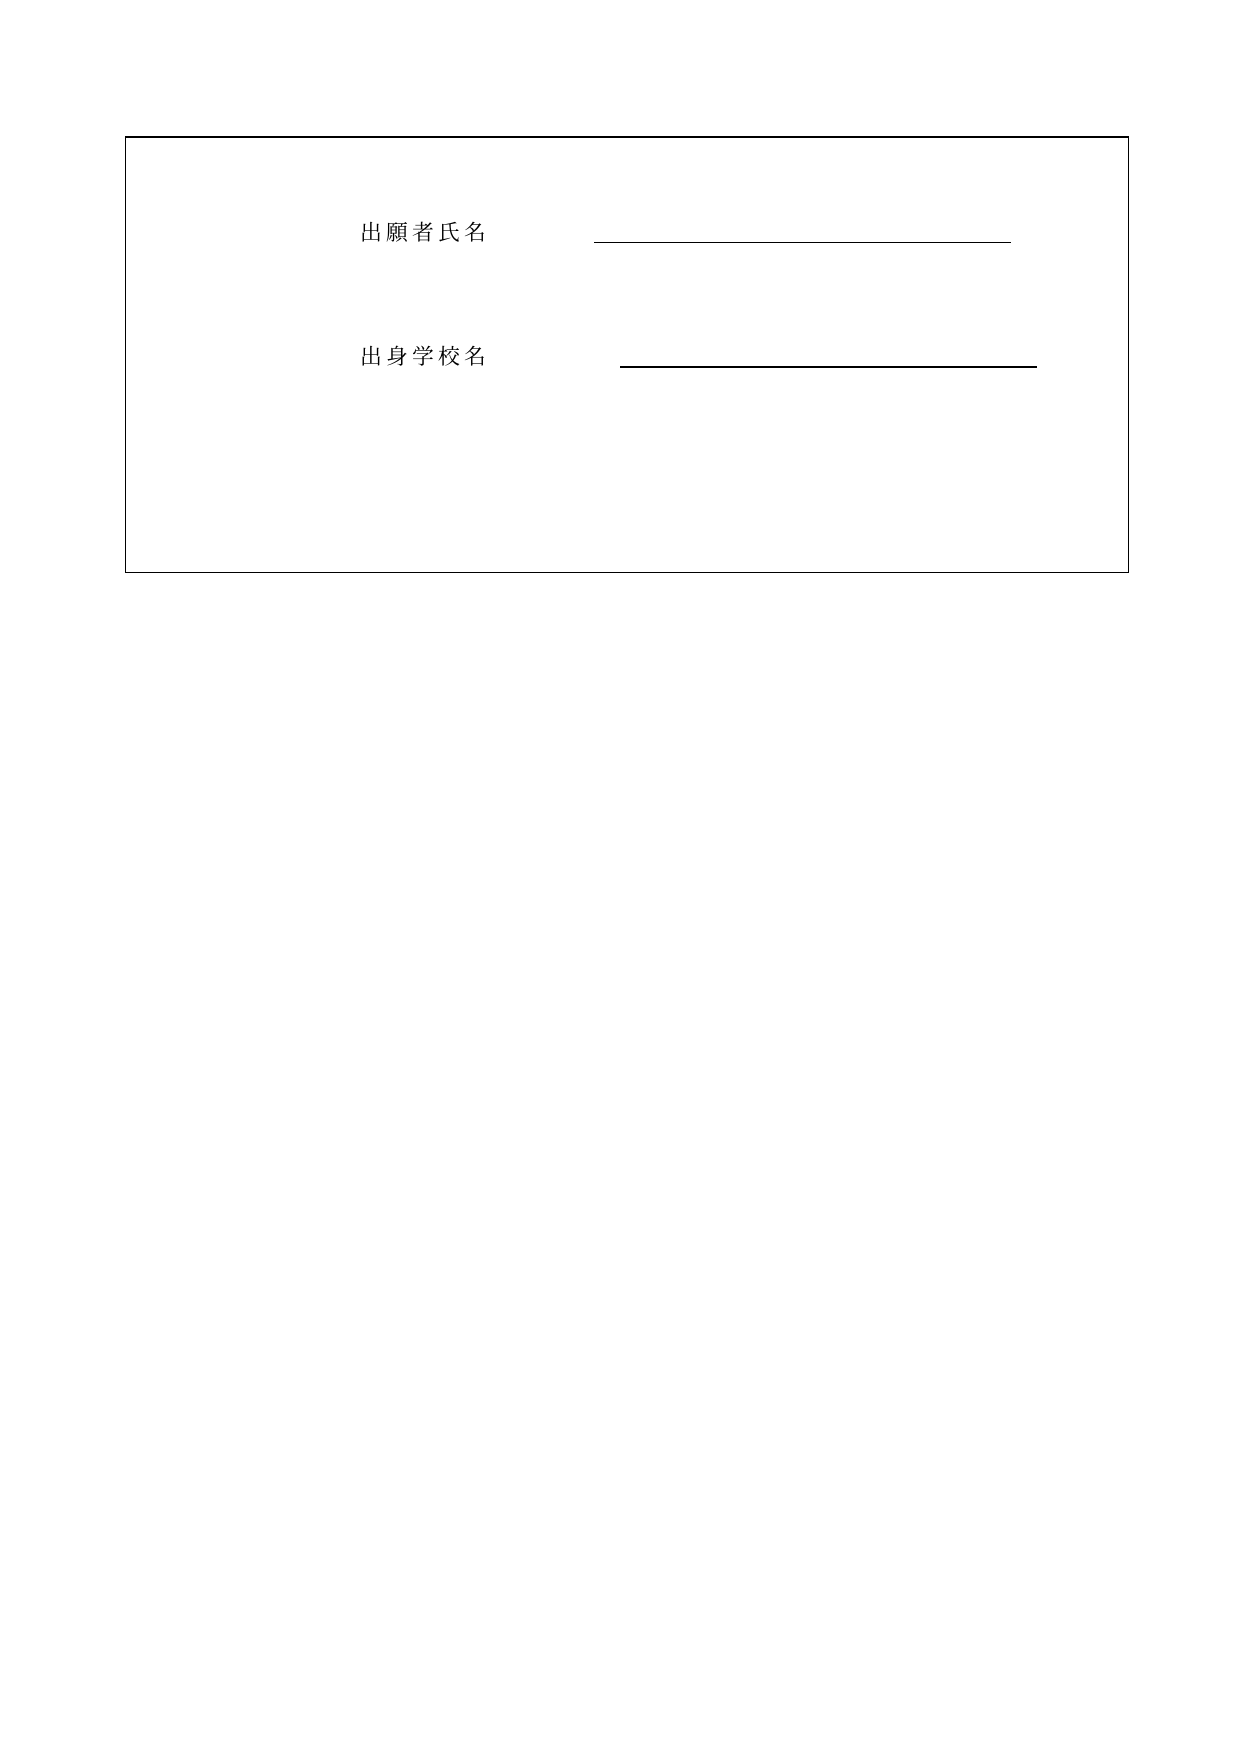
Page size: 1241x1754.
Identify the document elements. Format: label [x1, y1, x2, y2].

table_header [126, 138, 1128, 572]
